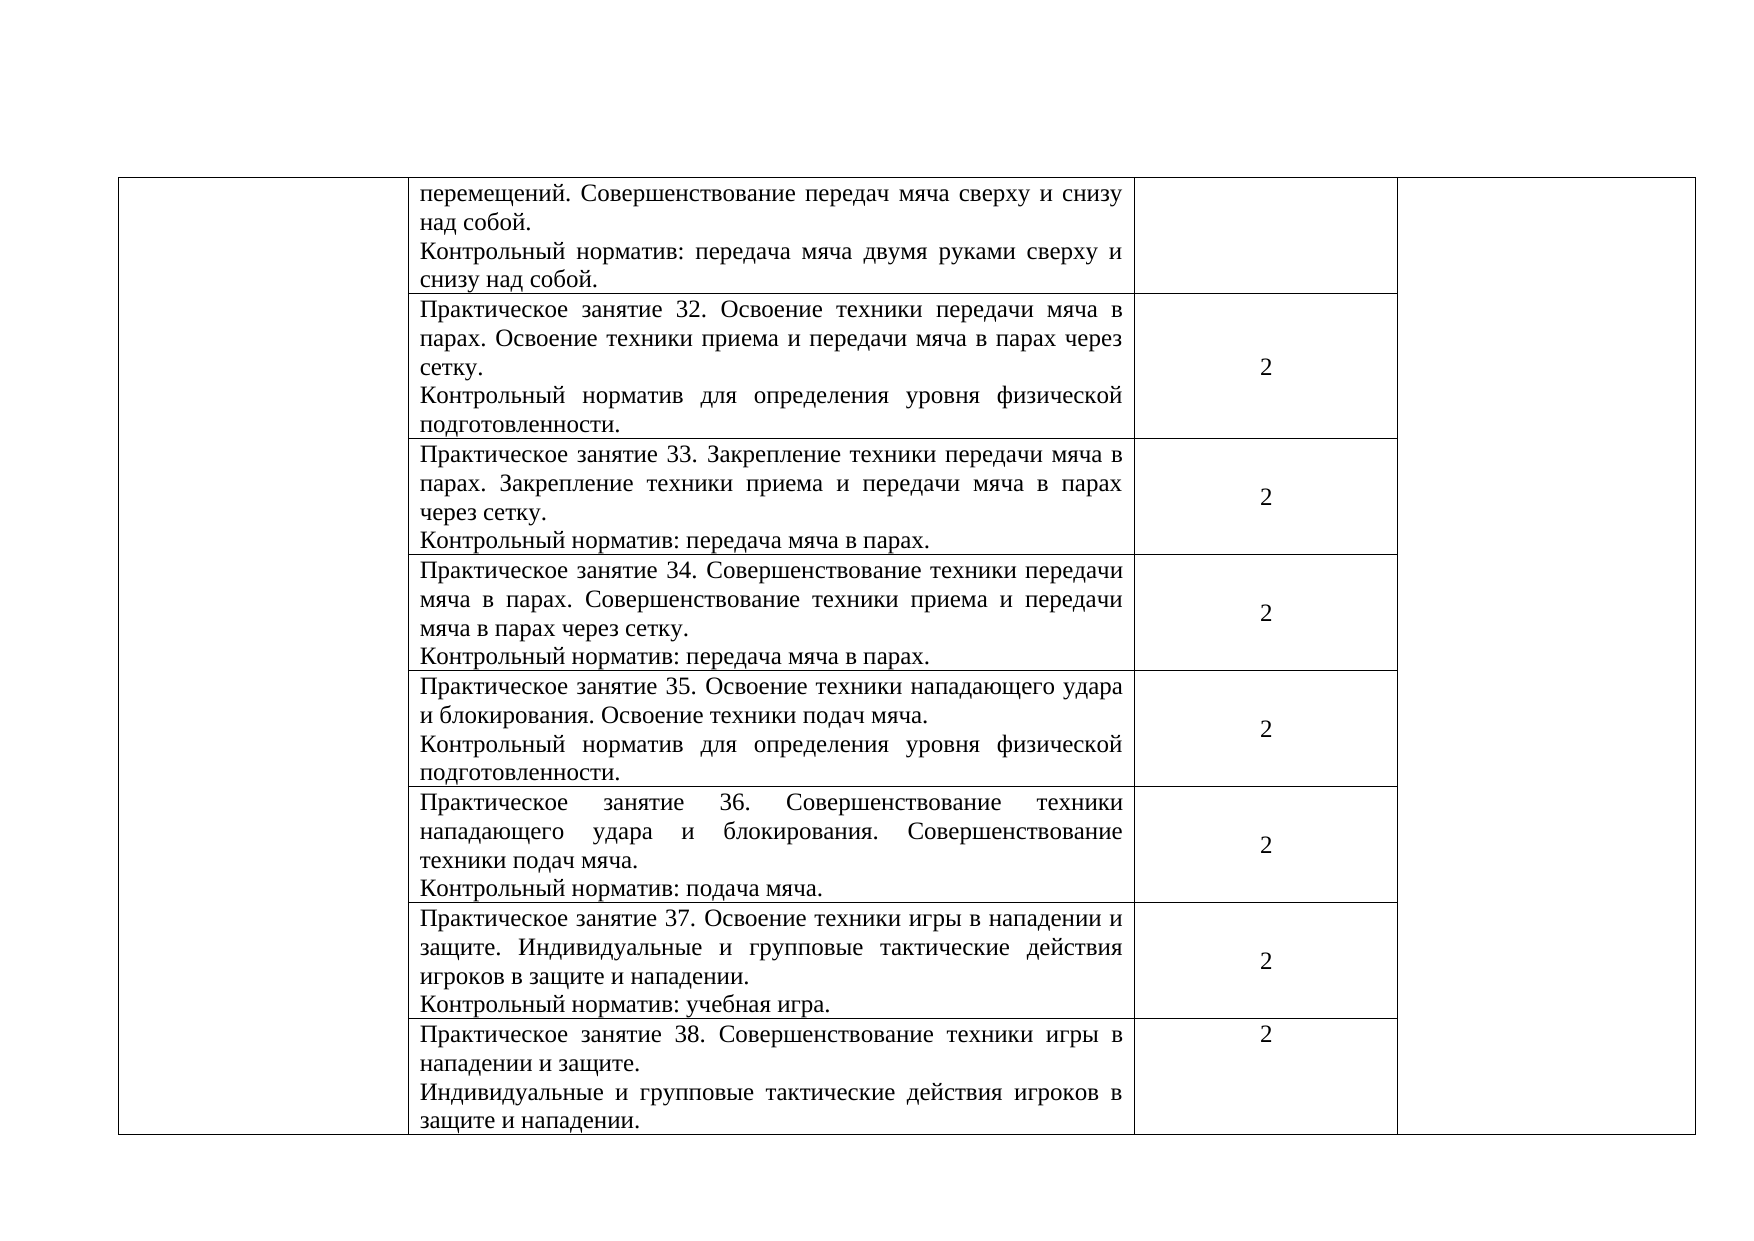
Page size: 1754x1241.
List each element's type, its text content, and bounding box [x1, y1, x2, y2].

table_cell Практическое занятие 34. Совершенствование техники передачи мяча в парах. Совершенствование техники приема и передачи мяча в парах через сетку. Контрольный норматив: передача мяча в парах. [409, 555, 1134, 670]
table_cell 2 [1135, 555, 1397, 670]
table_cell 2 [1135, 1019, 1397, 1134]
table_cell 2 [1135, 294, 1397, 438]
table_cell Практическое занятие 36. Совершенствование техники нападающего удара и блокирования. Совершенствование техники подач мяча. Контрольный норматив: подача мяча. [409, 787, 1134, 902]
table_cell 2 [1135, 787, 1397, 902]
table_cell 2 [1135, 178, 1397, 293]
table_cell 2 [1135, 903, 1397, 1018]
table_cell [409, 178, 1134, 293]
table_cell Практическое занятие 32. Освоение техники передачи мяча в парах. Освоение техники приема и передачи мяча в парах через сетку. Контрольный норматив для определения уровня физической подготовленности. [409, 294, 1134, 438]
table_cell Практическое занятие 33. Закрепление техники передачи мяча в парах. Закрепление техники приема и передачи мяча в парах через сетку. Контрольный норматив: передача мяча в парах. [409, 439, 1134, 554]
table_cell Практическое занятие 35. Освоение техники нападающего удара и блокирования. Освоение техники подач мяча. Контрольный норматив для определения уровня физической подготовленности. [409, 671, 1134, 786]
table_cell 2 [1135, 671, 1397, 786]
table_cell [409, 1019, 1134, 1134]
table_cell 2 [1135, 439, 1397, 554]
table_cell Практическое занятие 37. Освоение техники игры в нападении и защите. Индивидуальные и групповые тактические действия игроков в защите и нападении. Контрольный норматив: учебная игра. [409, 903, 1134, 1018]
